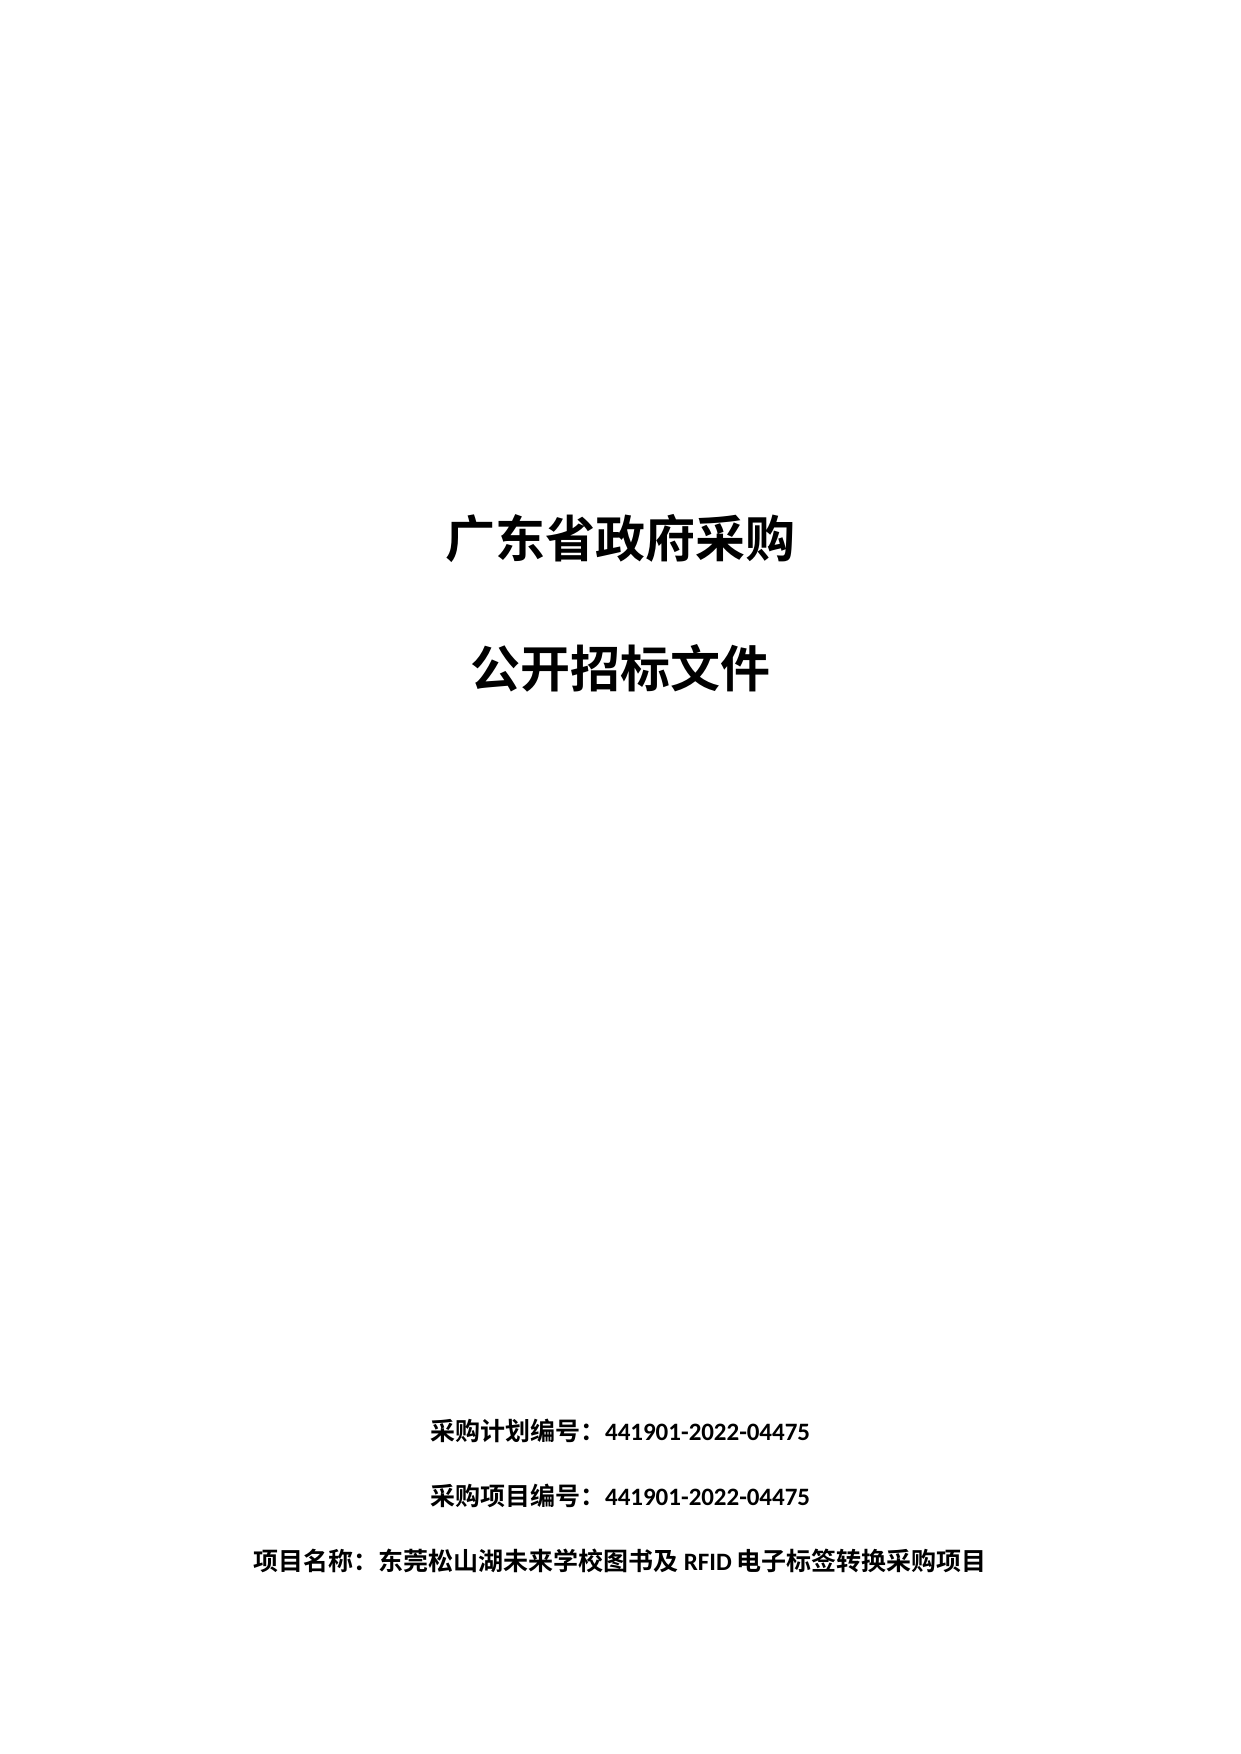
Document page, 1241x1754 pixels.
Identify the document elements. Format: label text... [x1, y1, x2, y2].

text 采购项目编号：441901-2022-04475 [187, 1462, 1053, 1527]
text 项目名称：东莞松山湖未来学校图书及RFID电子标签转换采购项目 [187, 1527, 1053, 1592]
text 采购计划编号：441901-2022-04475 [187, 1397, 1053, 1462]
text 公开招标文件 [187, 617, 1053, 1397]
text 广东省政府采购 [187, 487, 1053, 584]
